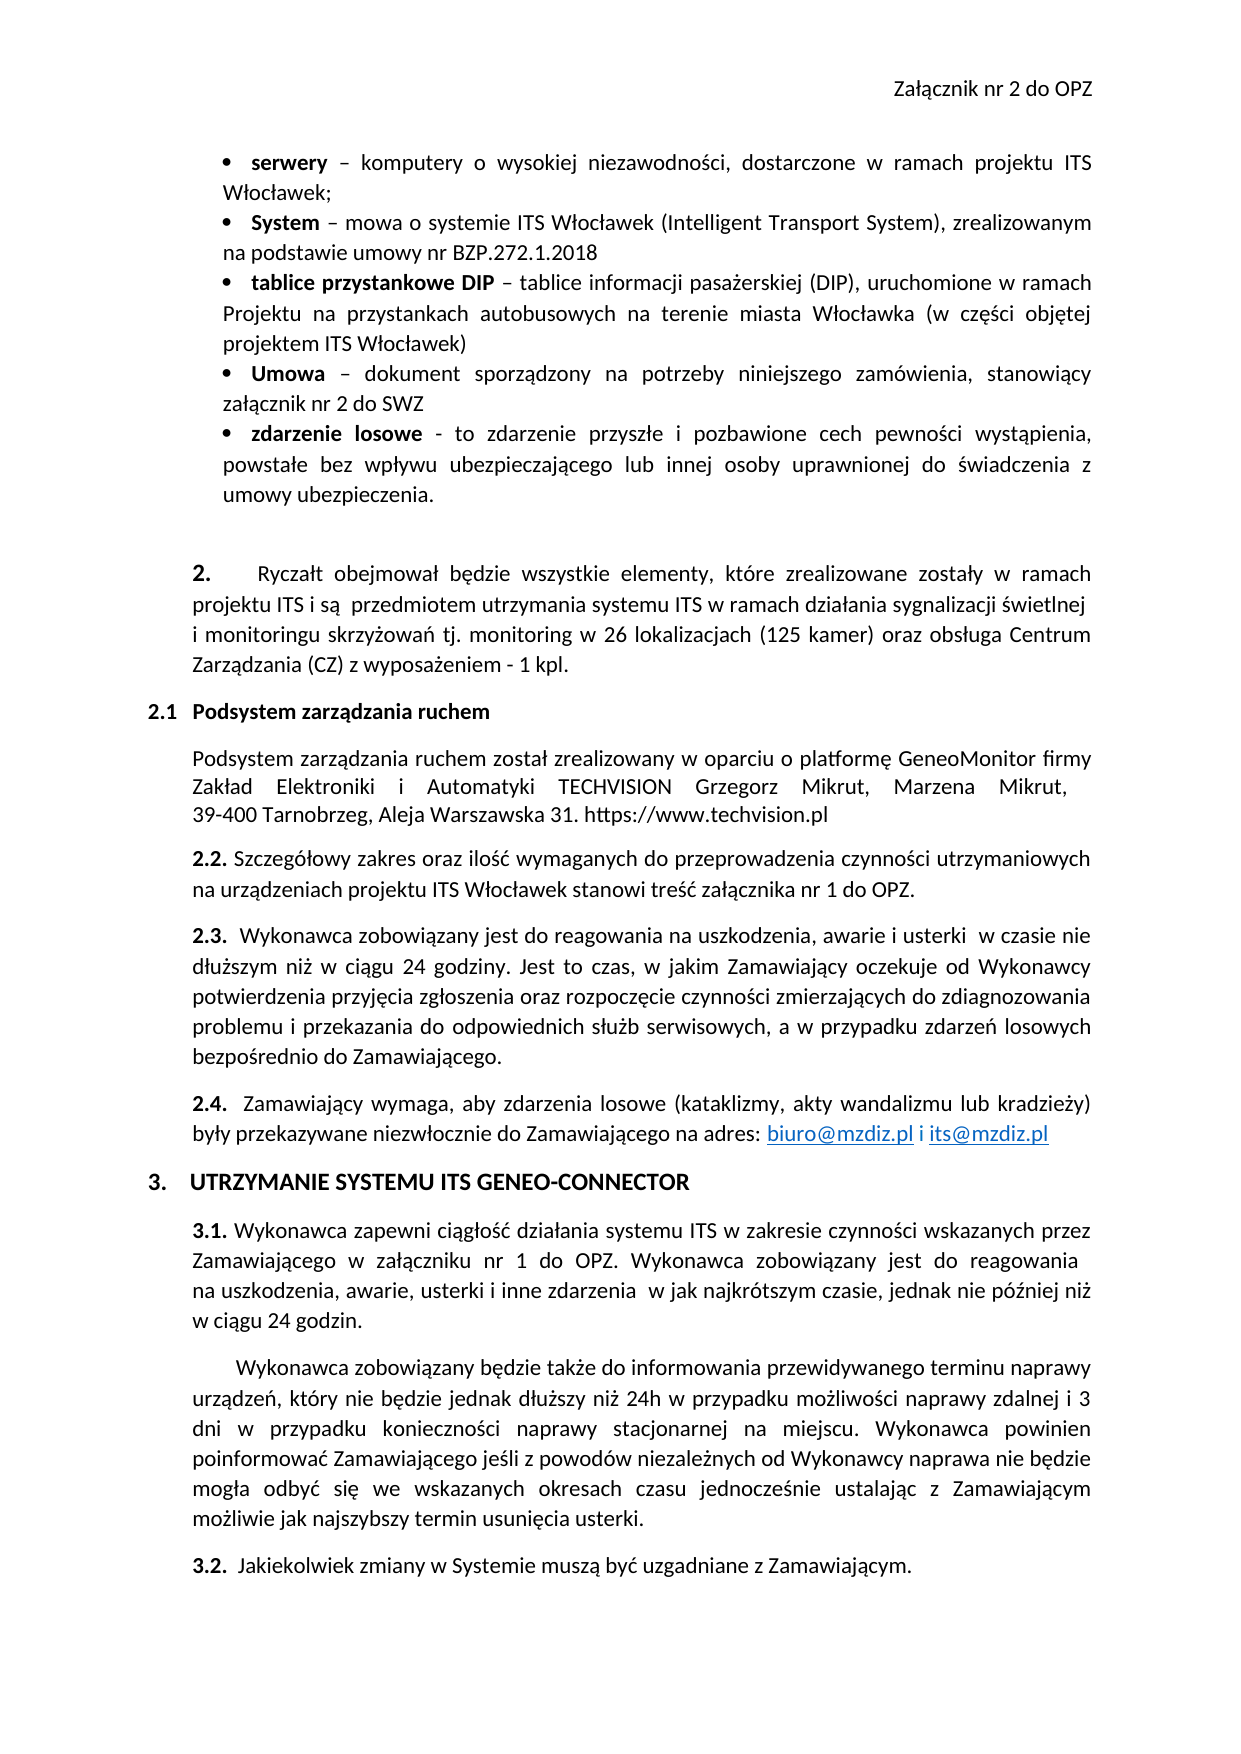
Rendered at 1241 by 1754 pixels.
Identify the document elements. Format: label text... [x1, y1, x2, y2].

list tablice przystankowe DIP – tablice informacji pasażerskiej (DIP), uruchomione w ramach Projektu na przystankach autobusowych na terenie miasta Włocławka (w części objętej projektem ITS Włocławek) [223, 268, 1093, 357]
text 2.4. Zamawiający wymaga, aby zdarzenia losowe (kataklizmy, akty wandalizmu lub kradzieży) były przekazywane niezwłocznie do Zamawiającego na adres: biuro@mzdiz.pl i its@mzdiz.pl [192, 1089, 1093, 1148]
text 2.3. Wykonawca zobowiązany jest do reagowania na uszkodzenia, awarie i usterki w czasie nie dłuższym niż w ciągu 24 godziny. Jest to czas, w jakim Zamawiający oczekuje od Wykonawcy potwierdzenia przyjęcia zgłoszenia oraz rozpoczęcie czynności zmierzających do zdiagnozowania problemu i przekazania do odpowiednich służb serwisowych, a w przypadku zdarzeń losowych bezpośrednio do Zamawiającego. [192, 922, 1093, 1071]
text 2. Ryczałt obejmował będzie wszystkie elementy, które zrealizowane zostały w ramach projektu ITS i są przedmiotem utrzymania systemu ITS w ramach działania sygnalizacji świetlnej i monitoringu skrzyżowań tj. monitoring w 26 lokalizacjach (125 kamer) oraz obsługa Centrum Zarządzania (CZ) z wyposażeniem - 1 kpl. [192, 557, 1093, 678]
text Wykonawca zobowiązany będzie także do informowania przewidywanego terminu naprawy urządzeń, który nie będzie jednak dłuższy niż 24h w przypadku możliwości naprawy zdalnej i 3 dni w przypadku konieczności naprawy stacjonarnej na miejscu. Wykonawca powinien poinformować Zamawiającego jeśli z powodów niezależnych od Wykonawcy naprawa nie będzie mogła odbyć się we wskazanych okresach czasu jednocześnie ustalając z Zamawiającym możliwie jak najszybszy termin usunięcia usterki. [192, 1353, 1093, 1533]
list serwery – komputery o wysokiej niezawodności, dostarczone w ramach projektu ITS Włocławek; [223, 148, 1093, 206]
list zdarzenie losowe - to zdarzenie przyszłe i pozbawione cech pewności wystąpienia, powstałe bez wpływu ubezpieczającego lub innej osoby uprawnionej do świadczenia z umowy ubezpieczenia. [223, 419, 1093, 508]
list Umowa – dokument sporządzony na potrzeby niniejszego zamówienia, stanowiący załącznik nr 2 do SWZ [223, 359, 1093, 417]
text 2.2. Szczegółowy zakres oraz ilość wymaganych do przeprowadzenia czynności utrzymaniowych na urządzeniach projektu ITS Włocławek stanowi treść załącznika nr 1 do OPZ. [192, 844, 1093, 903]
text 2.1 Podsystem zarządzania ruchem [148, 697, 1093, 725]
list System – mowa o systemie ITS Włocławek (Intelligent Transport System), zrealizowanym na podstawie umowy nr BZP.272.1.2018 [223, 208, 1093, 266]
text 3. UTRZYMANIE SYSTEMU ITS GENEO-CONNECTOR [148, 1166, 1093, 1197]
text 3.2. Jakiekolwiek zmiany w Systemie muszą być uzgadniane z Zamawiającym. [148, 1551, 1093, 1579]
text Podsystem zarządzania ruchem został zrealizowany w oparciu o platformę GeneoMonitor firmy Zakład Elektroniki i Automatyki TECHVISION Grzegorz Mikrut, Marzena Mikrut, 39-400 Tarnobrzeg, Aleja Warszawska 31. https://www.techvision.pl [192, 744, 1093, 828]
text 3.1. Wykonawca zapewni ciągłość działania systemu ITS w zakresie czynności wskazanych przez Zamawiającego w załączniku nr 1 do OPZ. Wykonawca zobowiązany jest do reagowania na uszkodzenia, awarie, usterki i inne zdarzenia w jak najkrótszym czasie, jednak nie później niż w ciągu 24 godzin. [192, 1216, 1093, 1335]
